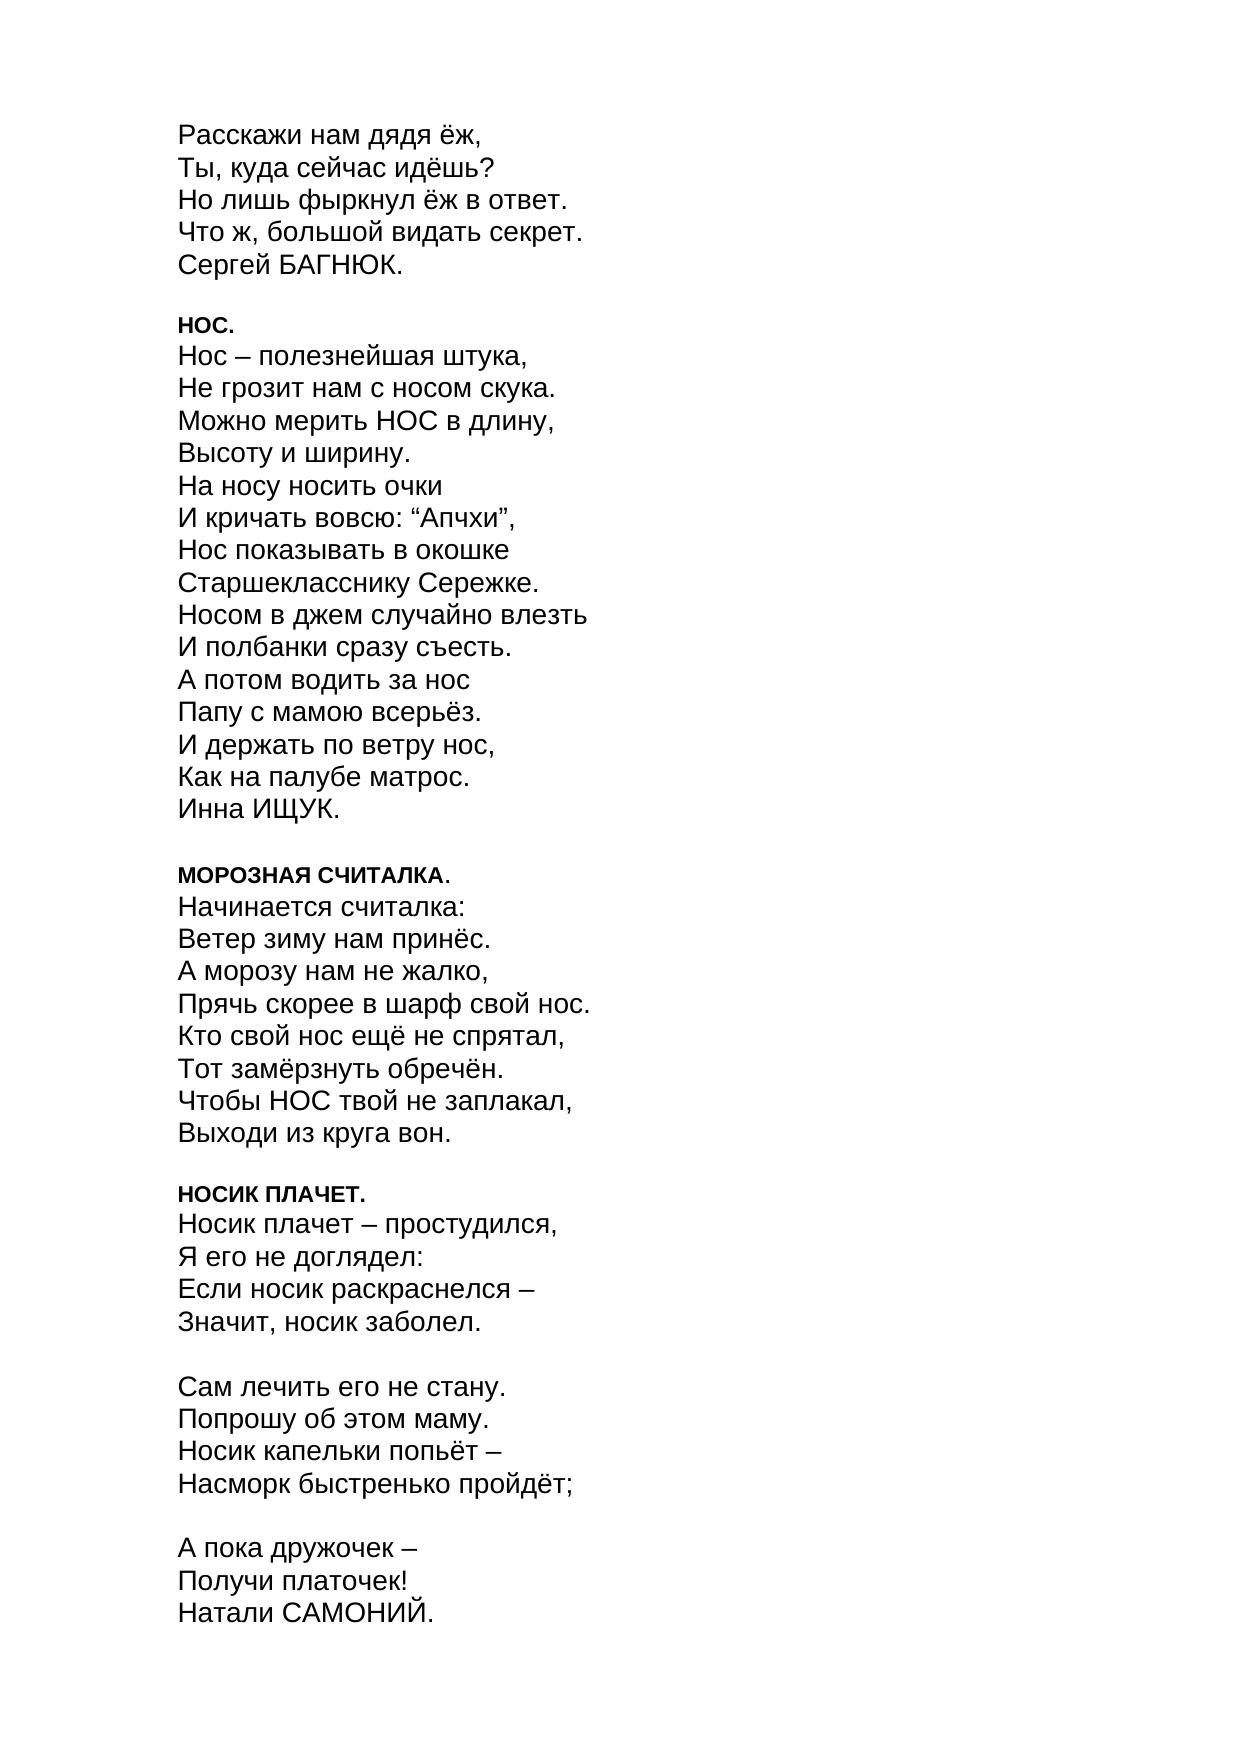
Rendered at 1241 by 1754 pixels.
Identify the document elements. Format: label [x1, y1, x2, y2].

text [177, 118, 1152, 1629]
